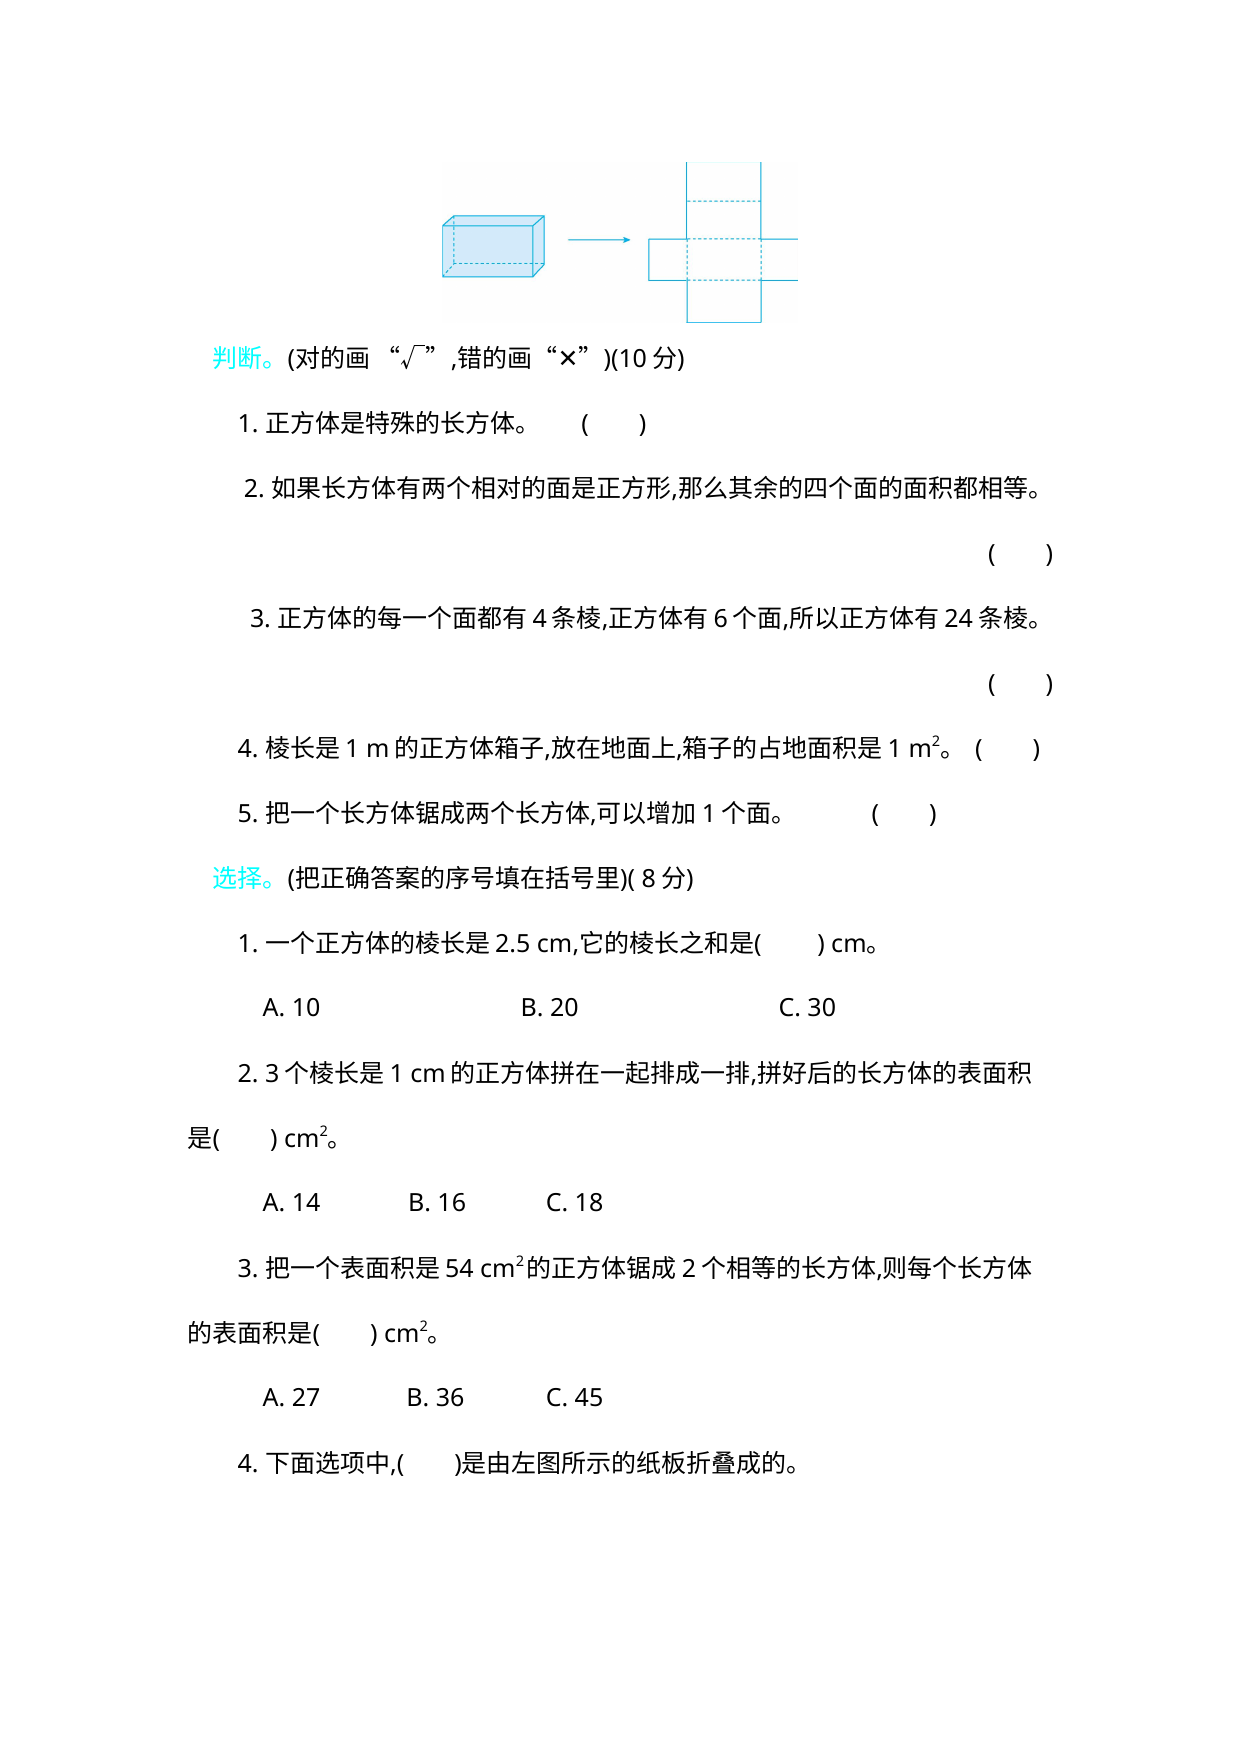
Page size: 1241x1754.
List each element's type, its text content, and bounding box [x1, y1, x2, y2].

text 4. 棱长是1 m的正方体箱子,放在地面上,箱子的占地面积是1 m2。 ( ) [187, 714, 1053, 779]
text 2. 如果长方体有两个相对的面是正方形,那么其余的四个面的面积都相等。 ( ) [187, 454, 1053, 584]
text 3. 把一个表面积是54 cm2的正方体锯成2个相等的长方体,则每个长方体的表面积是( ) cm2。 [187, 1234, 1053, 1364]
text 1. 一个正方体的棱长是2.5 cm,它的棱长之和是( ) cm。 [187, 909, 1053, 974]
text 2. 3个棱长是1 cm的正方体拼在一起排成一排,拼好后的长方体的表面积是( ) cm2。 [187, 1039, 1053, 1169]
text 三选择。(把正确答案的序号填在括号里)( 8分) [187, 844, 1053, 909]
picture [442, 162, 798, 323]
text 1. 正方体是特殊的长方体。 ( ) [187, 389, 1053, 454]
text 4. 下面选项中,( )是由左图所示的纸板折叠成的。 [187, 1429, 1053, 1494]
text A. 10 B. 20 C. 30 [187, 974, 1053, 1039]
text A. 14 B. 16 C. 18 [187, 1169, 1053, 1234]
text A. 27 B. 36 C. 45 [187, 1364, 1053, 1429]
text 5. 把一个长方体锯成两个长方体,可以增加1个面。 ( ) [187, 779, 1053, 844]
text 二判断。(对的画 “√”,错的画“✕”)(10分) [187, 324, 1053, 389]
text 3. 正方体的每一个面都有4条棱,正方体有6个面,所以正方体有24条棱。 ( ) [187, 584, 1053, 714]
